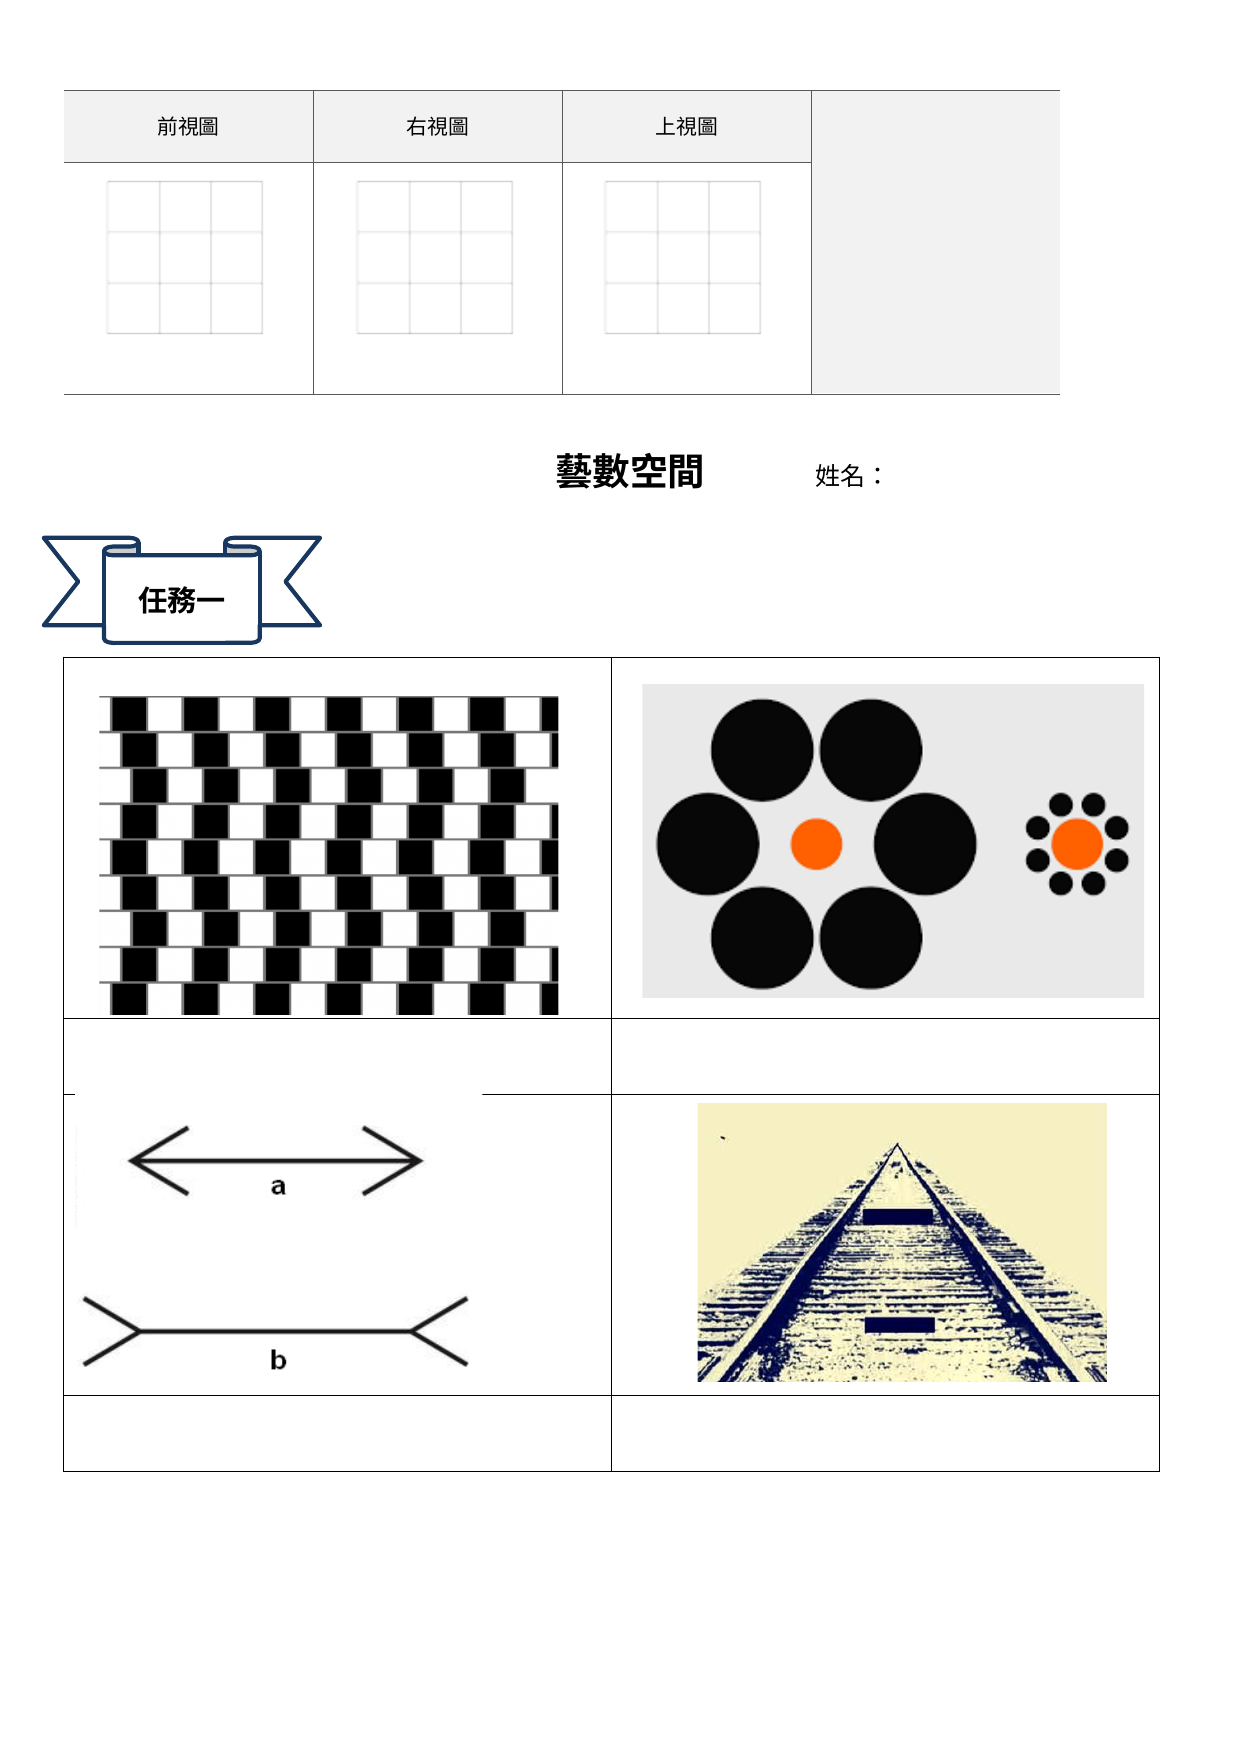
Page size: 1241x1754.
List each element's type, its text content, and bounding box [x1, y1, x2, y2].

table_cell [64, 1019, 611, 1094]
table_cell [612, 1019, 1159, 1094]
picture [642, 684, 1145, 998]
table_header [64, 658, 611, 1018]
table_header [812, 91, 1060, 393]
table_header 上視圖 [563, 91, 811, 162]
table_cell [563, 163, 811, 393]
table_header [612, 658, 1159, 1018]
table_header 右視圖 [314, 91, 562, 162]
table_cell [314, 163, 562, 393]
table_cell [612, 1396, 1159, 1471]
table_cell [612, 1095, 1159, 1395]
text 藝數空間 姓名： [75, 432, 1165, 507]
table_header 前視圖 [64, 91, 313, 162]
table_cell [64, 163, 313, 393]
table_cell [64, 1095, 611, 1395]
picture [99, 696, 559, 1015]
picture [697, 1103, 1107, 1382]
table_cell [64, 1396, 611, 1471]
picture [75, 1094, 483, 1392]
